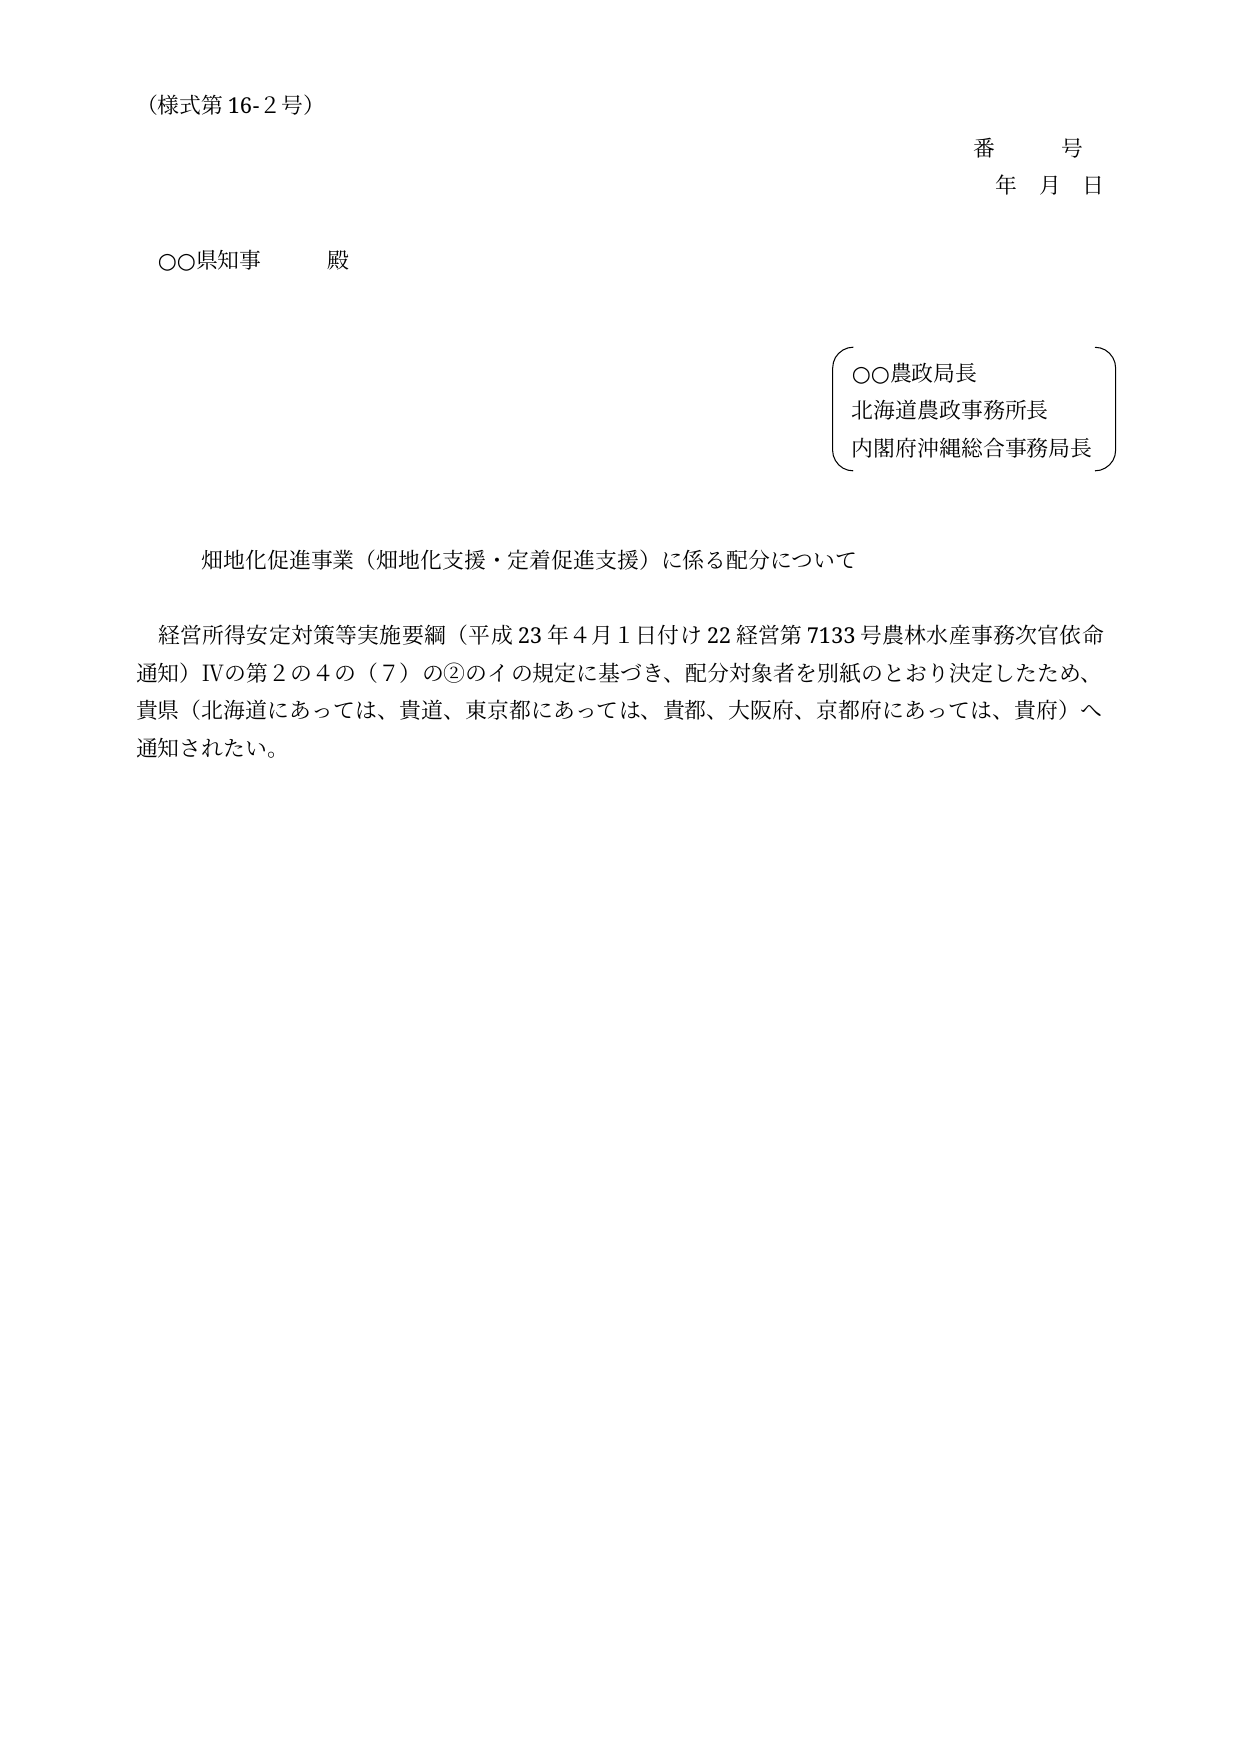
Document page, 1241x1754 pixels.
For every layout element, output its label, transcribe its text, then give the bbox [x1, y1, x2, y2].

text 内閣府沖縄総合事務局長 [834, 428, 1104, 466]
text ○○農政局長 [834, 353, 1104, 391]
text 経営所得安定対策等実施要綱（平成23年４月１日付け22経営第7133号農林水産事務次官依命通知）Ⅳの第２の４の（７）の②のイの規定に基づき、配分対象者を別紙のとおり決定したため、貴県（北海道にあっては、貴道、東京都にあっては、貴都、大阪府、京都府にあっては、貴府）へ通知されたい。 [136, 616, 1104, 766]
text 番 号 [136, 128, 1082, 166]
text ○○県知事 殿 [136, 241, 1104, 278]
text 畑地化促進事業（畑地化支援・定着促進支援）に係る配分について [136, 541, 1104, 578]
text 北海道農政事務所長 [834, 391, 1104, 428]
text 年 月 日 [136, 166, 1104, 203]
